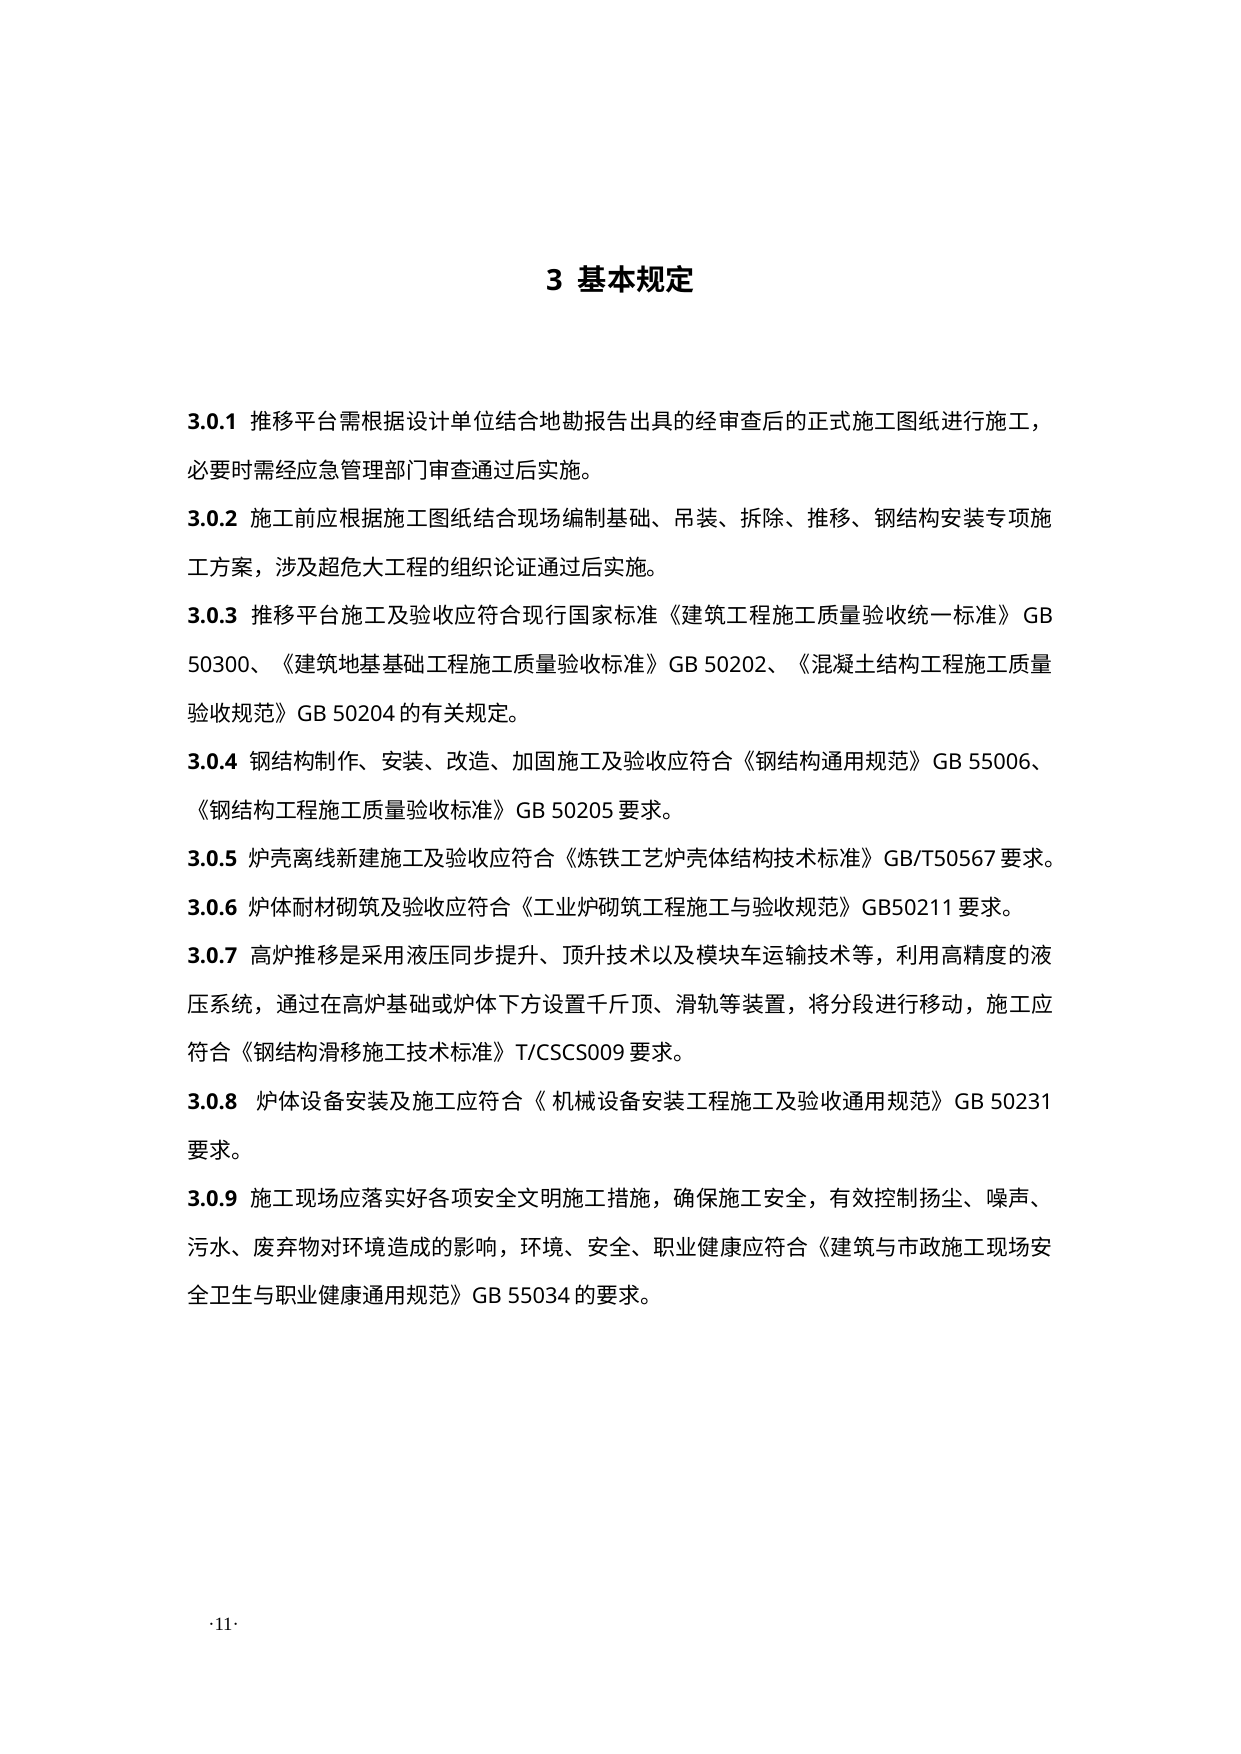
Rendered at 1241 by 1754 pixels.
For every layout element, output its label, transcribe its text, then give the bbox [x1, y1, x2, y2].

subtitle 3 基本规定 [187, 245, 1053, 310]
text 3.0.4 钢结构制作、安装、改造、加固施工及验收应符合《钢结构通用规范》GB 55006、《钢结构工程施工质量验收标准》GB 50205要求。 [187, 744, 1053, 825]
text 3.0.8 炉体设备安装及施工应符合《 机械设备安装工程施工及验收通用规范》GB 50231要求。 [187, 1083, 1053, 1165]
text 3.0.6 炉体耐材砌筑及验收应符合《工业炉砌筑工程施工与验收规范》GB50211要求。 [187, 889, 1053, 922]
text 3.0.5 炉壳离线新建施工及验收应符合《炼铁工艺炉壳体结构技术标准》GB/T50567要求。 [187, 841, 1053, 873]
text 3.0.7 高炉推移是采用液压同步提升、顶升技术以及模块车运输技术等，利用高精度的液压系统，通过在高炉基础或炉体下方设置千斤顶、滑轨等装置，将分段进行移动，施工应符合《钢结构滑移施工技术标准》T/CSCS009要求。 [187, 938, 1053, 1068]
text 3.0.3 推移平台施工及验收应符合现行国家标准《建筑工程施工质量验收统一标准》GB 50300、《建筑地基基础工程施工质量验收标准》GB 50202、《混凝土结构工程施工质量验收规范》GB 50204的有关规定。 [187, 598, 1053, 728]
text 3.0.2 施工前应根据施工图纸结合现场编制基础、吊装、拆除、推移、钢结构安装专项施工方案，涉及超危大工程的组织论证通过后实施。 [187, 501, 1053, 582]
text 3.0.9 施工现场应落实好各项安全文明施工措施，确保施工安全，有效控制扬尘、噪声、污水、废弃物对环境造成的影响，环境、安全、职业健康应符合《建筑与市政施工现场安全卫生与职业健康通用规范》GB 55034的要求。 [187, 1181, 1053, 1311]
text 3.0.1 推移平台需根据设计单位结合地勘报告出具的经审查后的正式施工图纸进行施工，必要时需经应急管理部门审查通过后实施。 [187, 404, 1053, 485]
